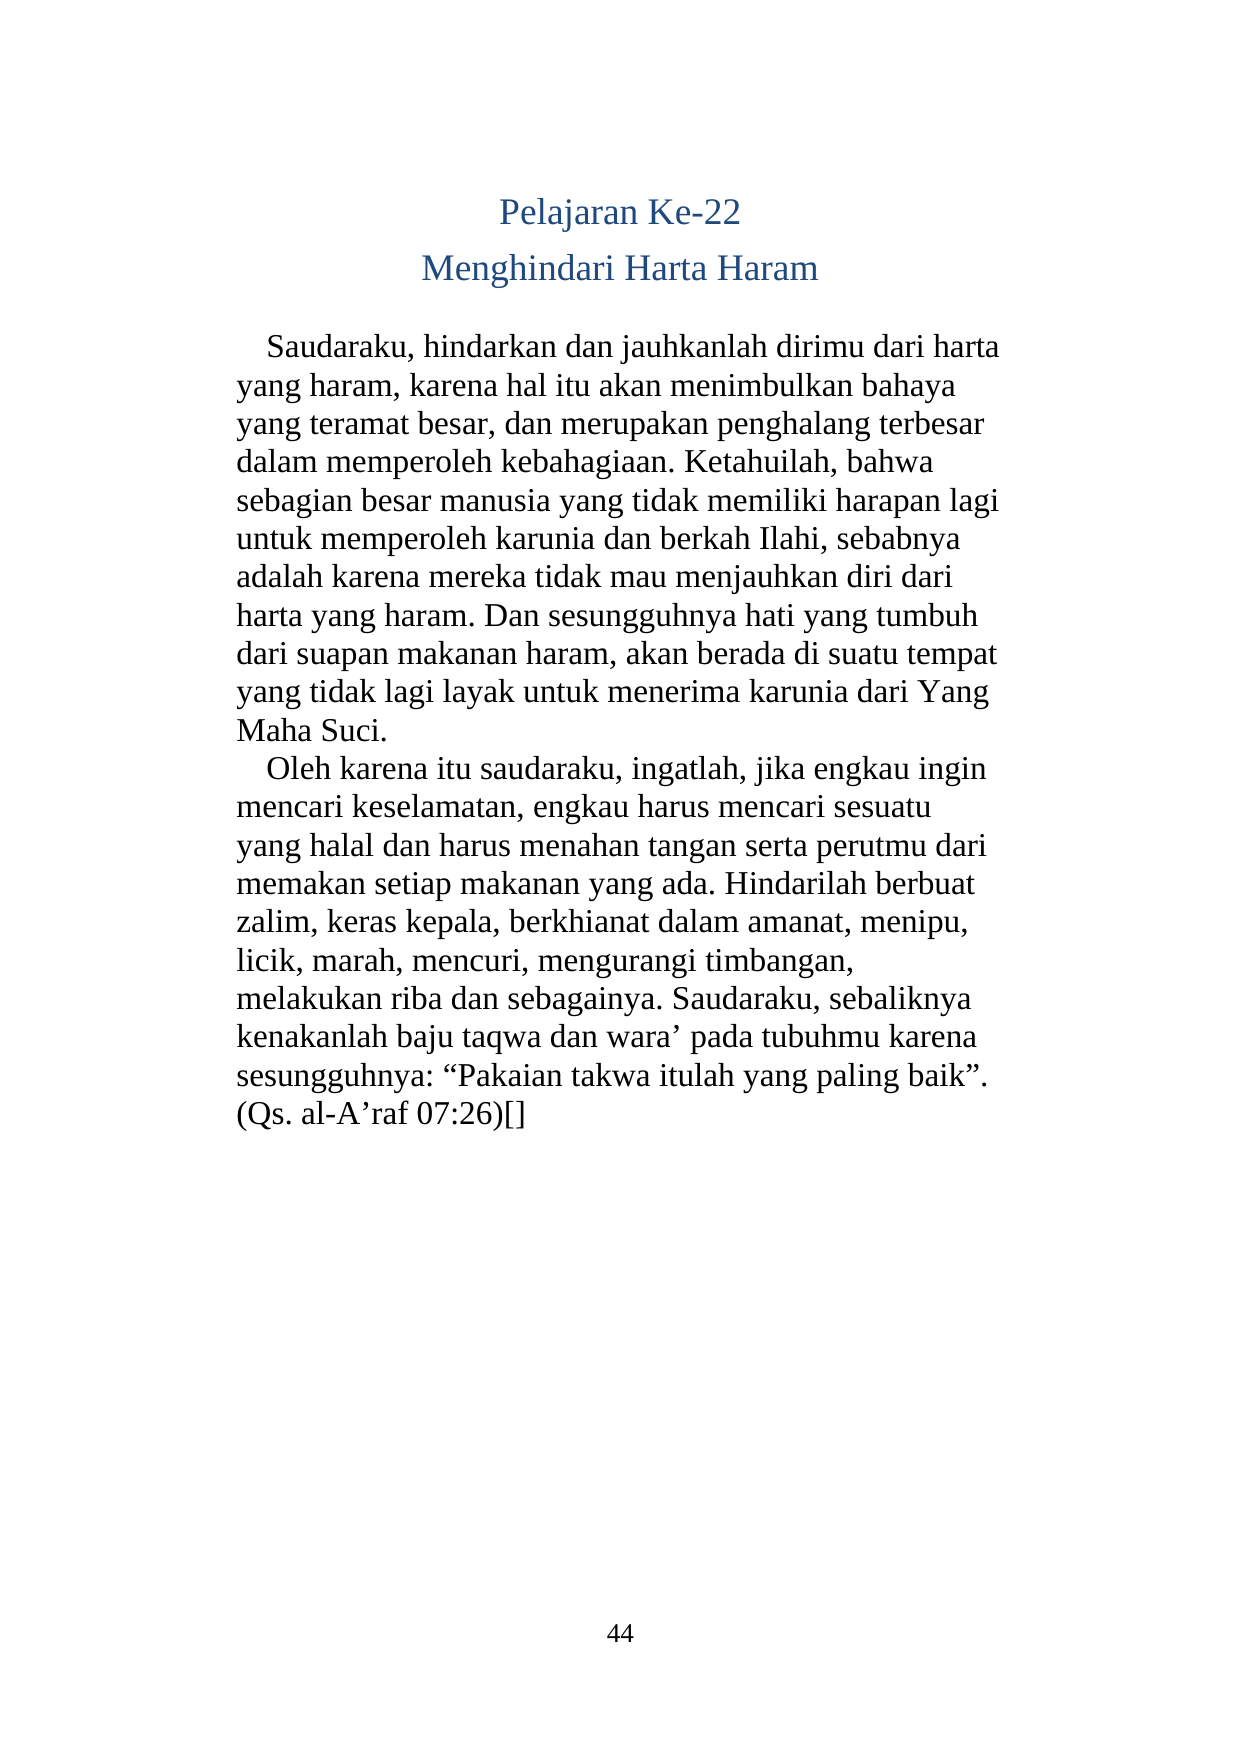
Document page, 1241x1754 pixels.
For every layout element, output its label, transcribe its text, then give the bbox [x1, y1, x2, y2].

subtitle Menghindari Harta Haram [236, 245, 1004, 288]
text Oleh karena itu saudaraku, ingatlah, jika engkau ingin mencari keselamatan, engkau harus mencari sesuatu yang halal dan harus menahan tangan serta perutmu dari memakan setiap makanan yang ada. Hindarilah berbuat zalim, keras kepala, berkhianat dalam amanat, menipu, licik, marah, mencuri, mengurangi timbangan, melakukan riba dan sebagainya. Saudaraku, sebaliknya kenakanlah baju taqwa dan wara’ pada tubuhmu karena sesungguhnya: “Pakaian takwa itulah yang paling baik”. (Qs. al-A’raf 07:26)[] [236, 748, 1004, 1132]
text Saudaraku, hindarkan dan jauhkanlah dirimu dari harta yang haram, karena hal itu akan menimbulkan bahaya yang teramat besar, dan merupakan penghalang terbesar dalam memperoleh kebahagiaan. Ketahuilah, bahwa sebagian besar manusia yang tidak memiliki harapan lagi untuk memperoleh karunia dan berkah Ilahi, sebabnya adalah karena mereka tidak mau menjauhkan diri dari harta yang haram. Dan sesungguhnya hati yang tumbuh dari suapan makanan haram, akan berada di suatu tempat yang tidak lagi layak untuk menerima karunia dari Yang Maha Suci. [236, 327, 1004, 748]
subtitle Pelajaran Ke-22 [236, 190, 1004, 233]
